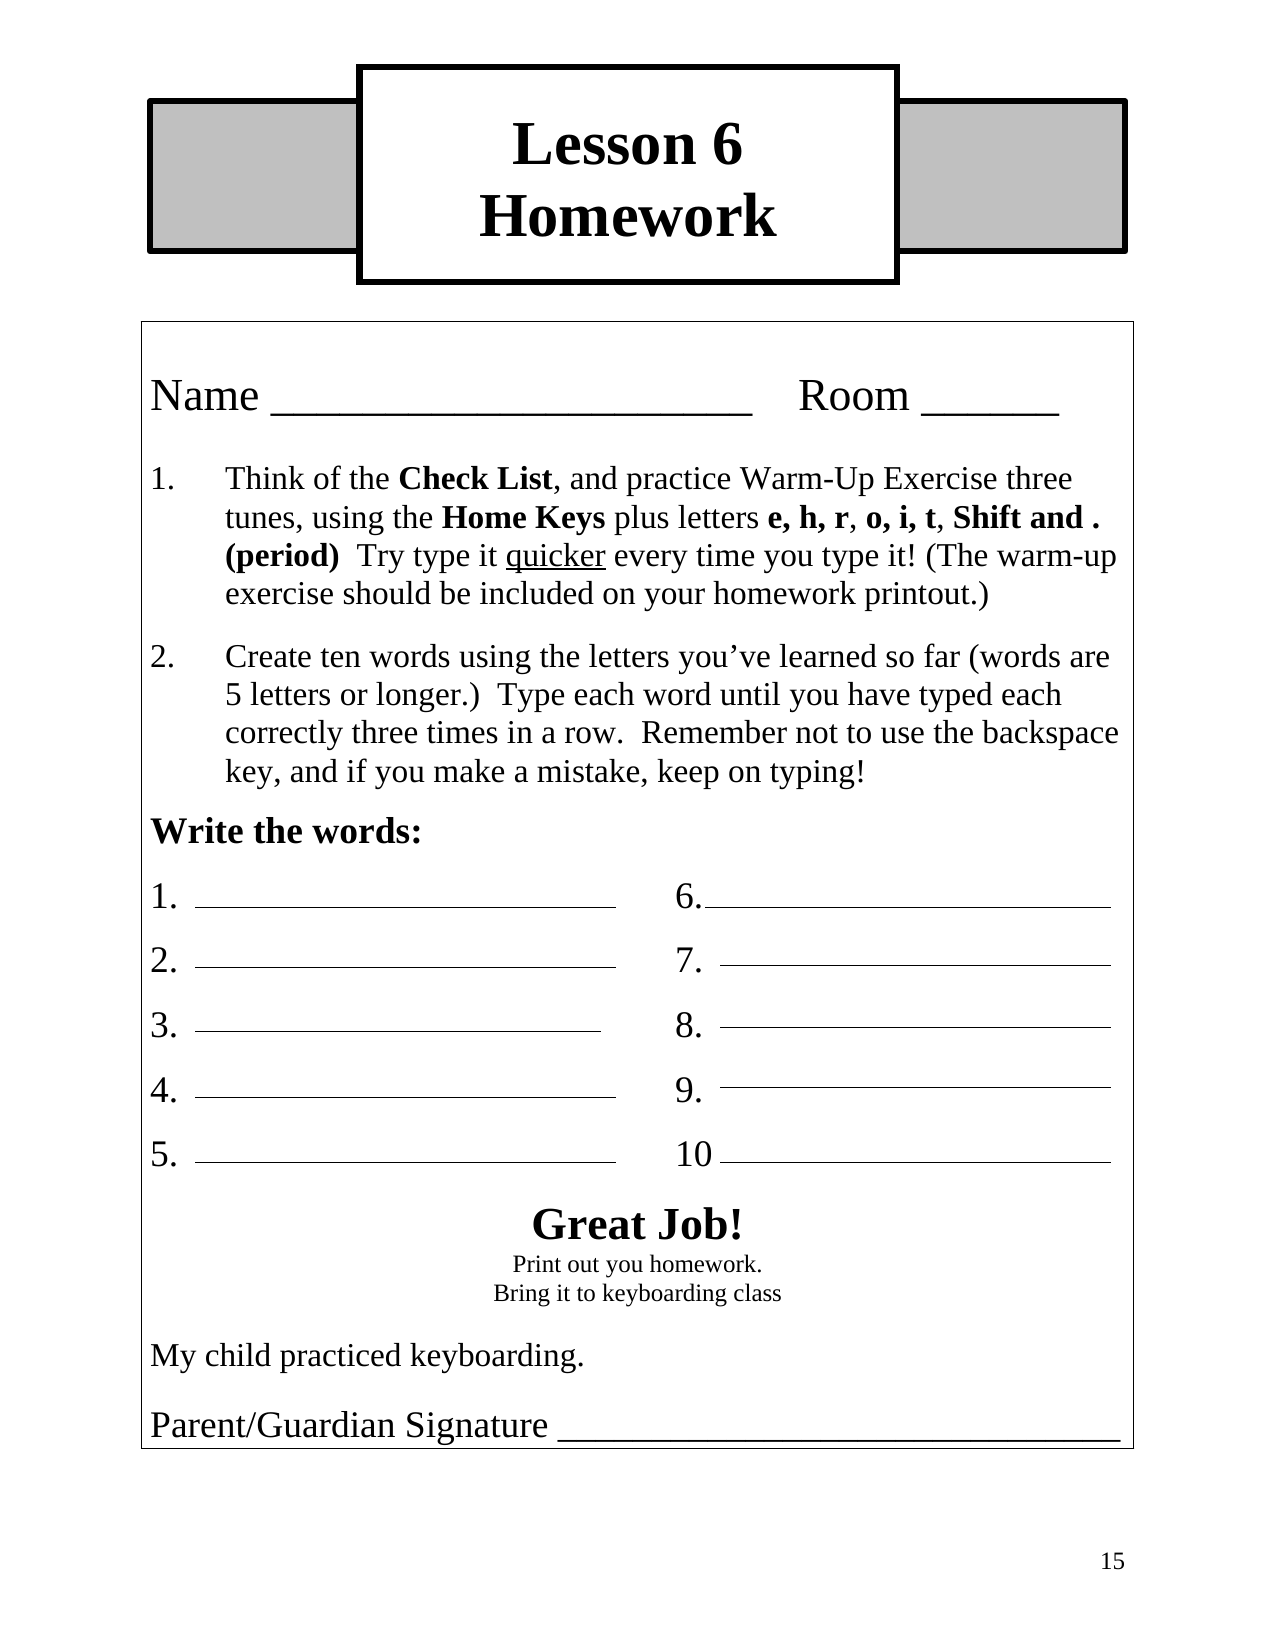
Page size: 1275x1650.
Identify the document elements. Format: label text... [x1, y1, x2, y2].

list 9. [142, 1064, 1133, 1110]
list Create ten words using the letters you’ve learned so far (words are 5 letters or longer.) Type each word until you have typed each correctly three times in a row. Remember not to use the backspace key, and if you make a mistake, keep on typing! [150, 636, 1125, 789]
list 6. [142, 870, 1133, 916]
text Write the words: [150, 808, 1125, 852]
text Bring it to keyboarding class [150, 1278, 1125, 1307]
text Print out you homework. [150, 1249, 1125, 1278]
text My child practiced keyboarding. [150, 1336, 1125, 1374]
text Parent/Guardian Signature ______________________________ [142, 1399, 1133, 1448]
text Name _____________________ Room ______ [150, 367, 1125, 420]
list 8. [142, 999, 1133, 1046]
list 10 [142, 1129, 1133, 1175]
text Great Job! [142, 1193, 1133, 1249]
list 7. [142, 935, 1133, 981]
list Think of the Check List, and practice Warm-Up Exercise three tunes, using the Home Keys plus letters e, h, r, o, i, t, Shift and .(period) Try type it quicker every time you type it! (The warm-up exercise should be included on your homework printout.) [150, 458, 1125, 612]
